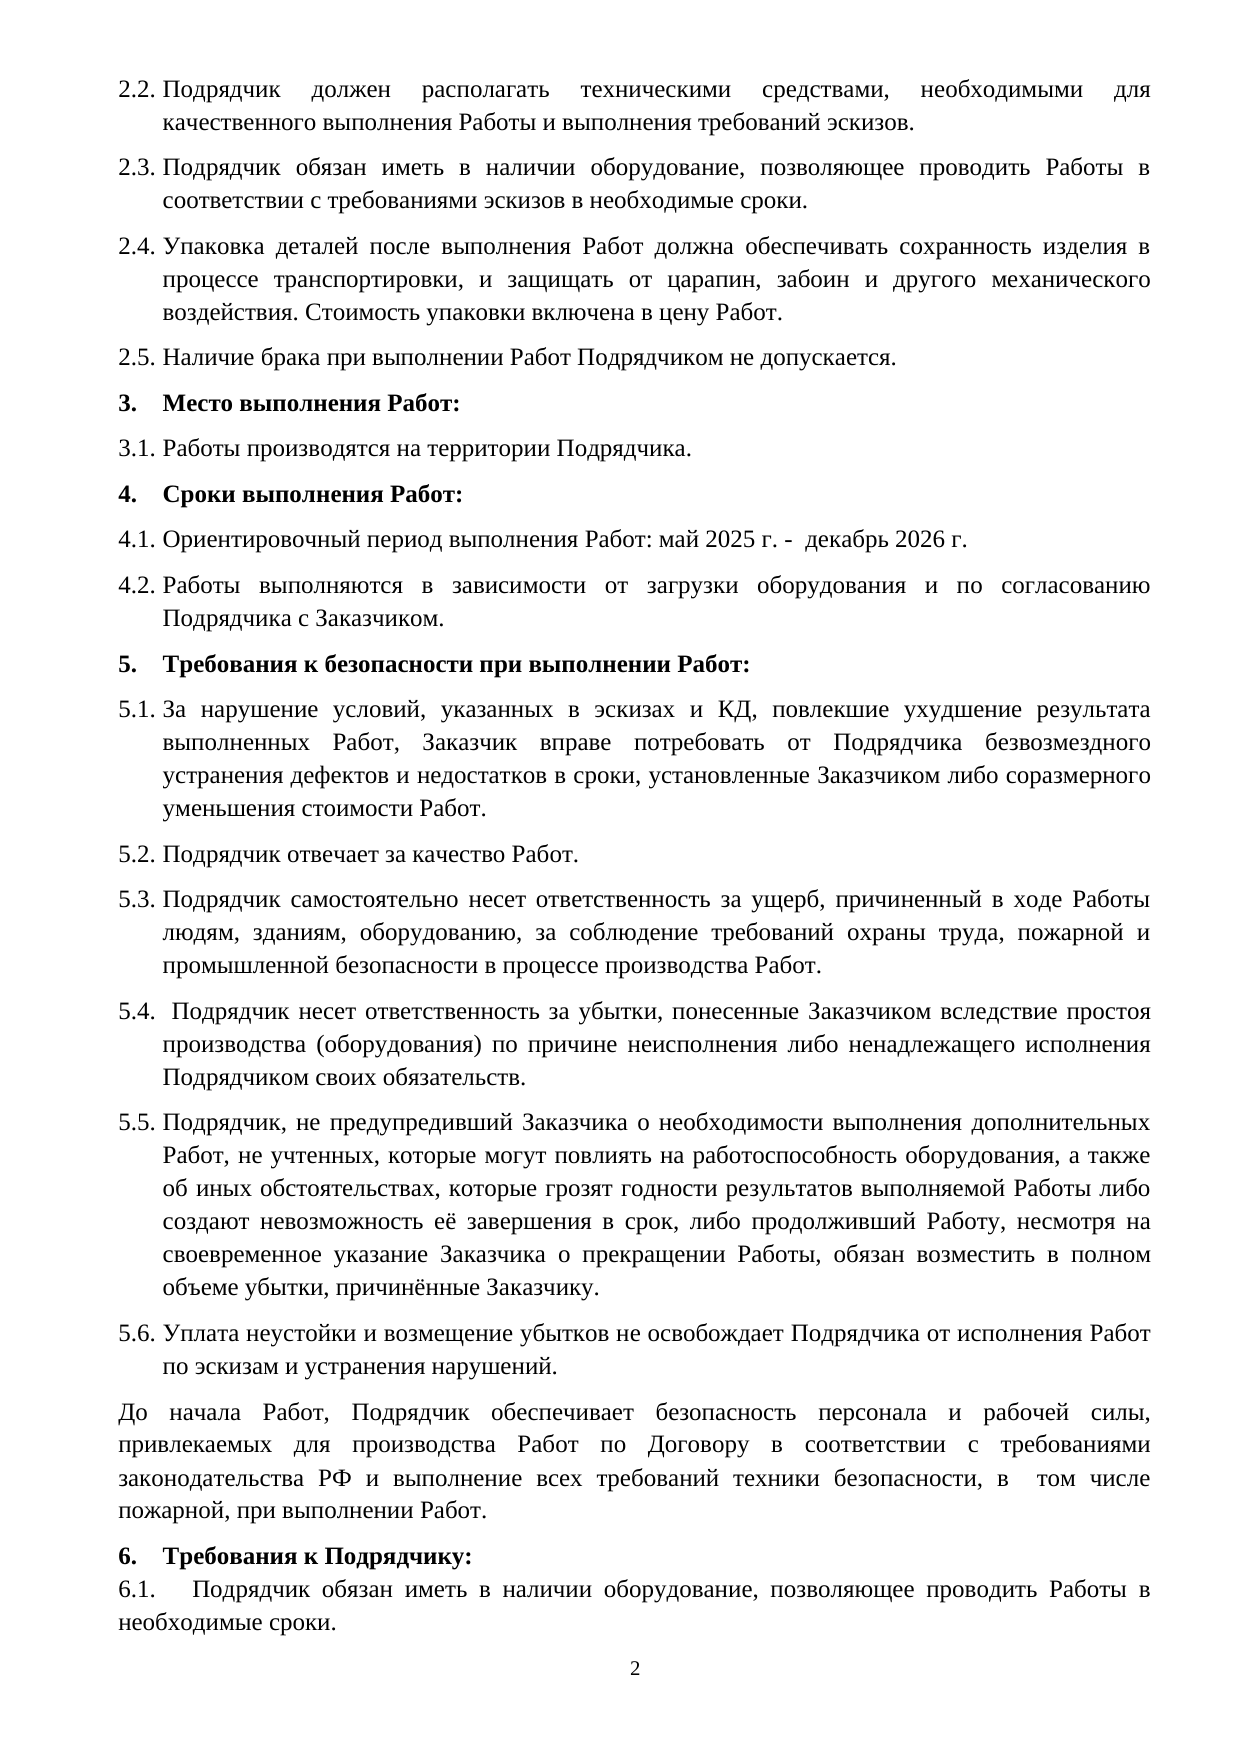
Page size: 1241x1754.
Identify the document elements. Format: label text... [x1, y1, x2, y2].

list Наличие брака при выполнении Работ Подрядчиком не допускается. [118, 342, 1152, 371]
list Работы производятся на территории Подрядчика. [118, 433, 1152, 462]
list Подрядчик несет ответственность за убытки, понесенные Заказчиком вследствие простоя производства (оборудования) по причине неисполнения либо ненадлежащего исполнения Подрядчиком своих обязательств. [118, 996, 1152, 1091]
list Сроки выполнения Работ: [118, 479, 1152, 508]
list Требования к Подрядчику: [118, 1541, 1152, 1570]
list Требования к безопасности при выполнении Работ: [118, 649, 1152, 677]
list Уплата неустойки и возмещение убытков не освобождает Подрядчика от исполнения Работ по эскизам и устранения нарушений. [118, 1318, 1152, 1380]
text До начала Работ, Подрядчик обеспечивает безопасность персонала и рабочей силы, привлекаемых для производства Работ по Договору в соответствии с требованиями законодательства РФ и выполнение всех требований техники безопасности, в том числе пожарной, при выполнении Работ. [118, 1397, 1152, 1524]
list Подрядчик самостоятельно несет ответственность за ущерб, причиненный в ходе Работы людям, зданиям, оборудованию, за соблюдение требований охраны труда, пожарной и промышленной безопасности в процессе производства Работ. [118, 884, 1152, 979]
list Место выполнения Работ: [118, 388, 1152, 417]
list Ориентировочный период выполнения Работ: май 2025 г. - декабрь 2026 г. [118, 524, 1152, 553]
list Подрядчик отвечает за качество Работ. [118, 839, 1152, 867]
list Упаковка деталей после выполнения Работ должна обеспечивать сохранность изделия в процессе транспортировки, и защищать от царапин, забоин и другого механического воздействия. Стоимость упаковки включена в цену Работ. [118, 231, 1152, 326]
list Подрядчик обязан иметь в наличии оборудование, позволяющее проводить Работы в соответствии с требованиями эскизов в необходимые сроки. [118, 152, 1152, 214]
list Подрядчик должен располагать техническими средствами, необходимыми для качественного выполнения Работы и выполнения требований эскизов. [118, 74, 1152, 136]
list Подрядчик обязан иметь в наличии оборудование, позволяющее проводить Работы в необходимые сроки. [118, 1574, 1152, 1636]
list Подрядчик, не предупредивший Заказчика о необходимости выполнения дополнительных Работ, не учтенных, которые могут повлиять на работоспособность оборудования, а также об иных обстоятельствах, которые грозят годности результатов выполняемой Работы либо создают невозможность её завершения в срок, либо продолживший Работу, несмотря на своевременное указание Заказчика о прекращении Работы, обязан возместить в полном объеме убытки, причинённые Заказчику. [118, 1107, 1152, 1301]
list Работы выполняются в зависимости от загрузки оборудования и по согласованию Подрядчика с Заказчиком. [118, 570, 1152, 632]
list За нарушение условий, указанных в эскизах и КД, повлекшие ухудшение результата выполненных Работ, Заказчик вправе потребовать от Подрядчика безвозмездного устранения дефектов и недостатков в сроки, установленные Заказчиком либо соразмерного уменьшения стоимости Работ. [118, 694, 1152, 822]
